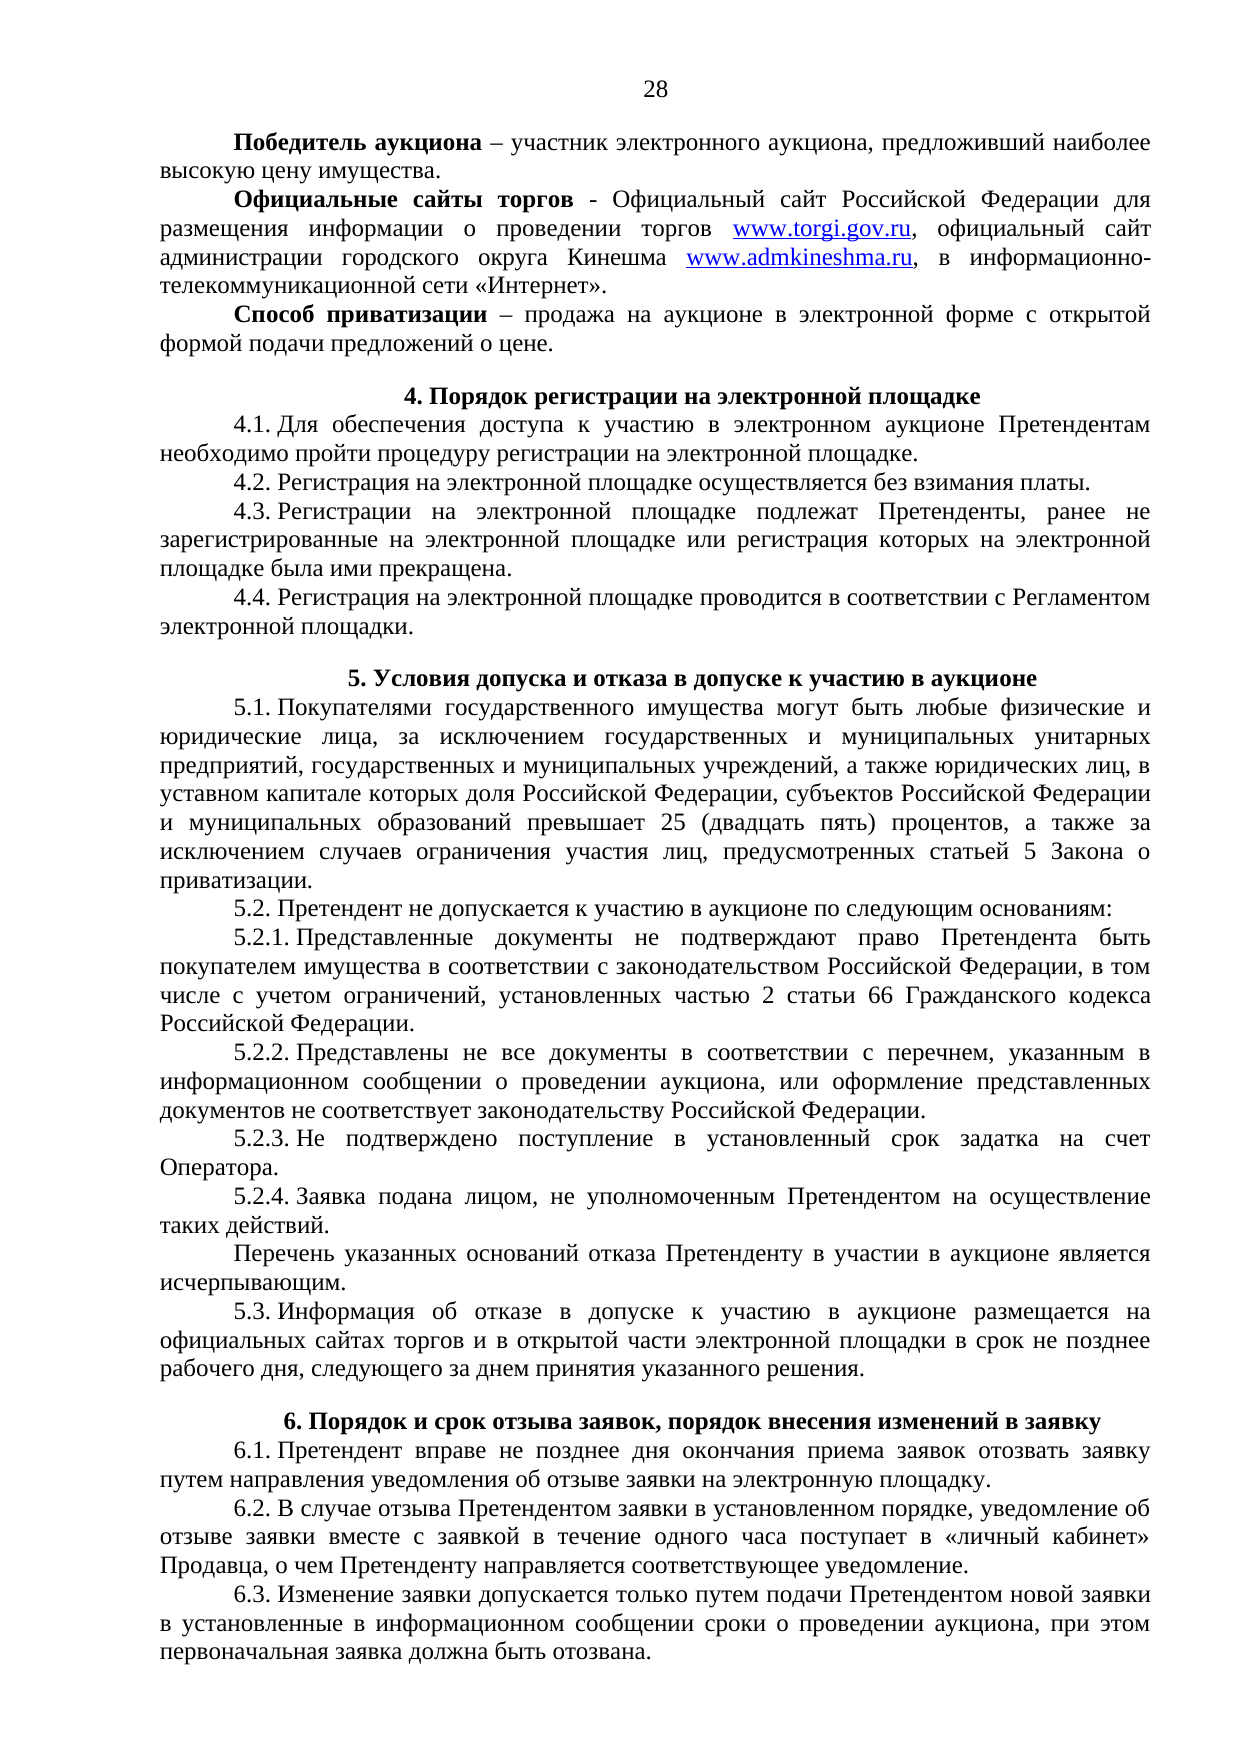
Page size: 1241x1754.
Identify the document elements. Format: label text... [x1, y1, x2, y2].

text 4.4. Регистрация на электронной площадке проводится в соответствии с Регламентом электронной площадки. [159, 582, 1152, 639]
text 5.2.3. Не подтверждено поступление в установленный срок задатка на счет Оператора. [159, 1123, 1152, 1181]
text 6.3. Изменение заявки допускается только путем подачи Претендентом новой заявки в установленные в информационном сообщении сроки о проведении аукциона, при этом первоначальная заявка должна быть отозвана. [159, 1579, 1152, 1665]
text 5.2.4. Заявка подана лицом, не уполномоченным Претендентом на осуществление таких действий. [159, 1181, 1152, 1238]
text 6. Порядок и срок отзыва заявок, порядок внесения изменений в заявку [159, 1406, 1152, 1435]
text 5.2.1. Представленные документы не подтверждают право Претендента быть покупателем имущества в соответствии с законодательством Российской Федерации, в том числе с учетом ограничений, установленных частью 2 статьи 66 Гражданского кодекса Российской Федерации. [159, 922, 1152, 1037]
text 5.3. Информация об отказе в допуске к участию в аукционе размещается на официальных сайтах торгов и в открытой части электронной площадки в срок не позднее рабочего дня, следующего за днем принятия указанного решения. [159, 1296, 1152, 1382]
text 4. Порядок регистрации на электронной площадке [159, 381, 1152, 409]
text 5.1. Покупателями государственного имущества могут быть любые физические и юридические лица, за исключением государственных и муниципальных унитарных предприятий, государственных и муниципальных учреждений, а также юридических лиц, в уставном капитале которых доля Российской Федерации, субъектов Российской Федерации и муниципальных образований превышает 25 (двадцать пять) процентов, а также за исключением случаев ограничения участия лиц, предусмотренных статьей 5 Закона о приватизации. [159, 692, 1152, 893]
text Официальные сайты торгов - Официальный сайт Российской Федерации для размещения информации о проведении торгов www.torgi.gov.ru, официальный сайт администрации городского округа Кинешма www.admkineshma.ru, в информационно-телекоммуникационной сети «Интернет». [159, 184, 1152, 299]
text 4.2. Регистрация на электронной площадке осуществляется без взимания платы. [159, 467, 1152, 496]
text 6.2. В случае отзыва Претендентом заявки в установленном порядке, уведомление об отзыве заявки вместе с заявкой в течение одного часа поступает в «личный кабинет» Продавца, о чем Претенденту направляется соответствующее уведомление. [159, 1493, 1152, 1579]
text Победитель аукциона – участник электронного аукциона, предложивший наиболее высокую цену имущества. [159, 127, 1152, 184]
text Перечень указанных оснований отказа Претенденту в участии в аукционе является исчерпывающим. [159, 1238, 1152, 1296]
text 6.1. Претендент вправе не позднее дня окончания приема заявок отозвать заявку путем направления уведомления об отзыве заявки на электронную площадку. [159, 1435, 1152, 1493]
text 5.2.2. Представлены не все документы в соответствии с перечнем, указанным в информационном сообщении о проведении аукциона, или оформление представленных документов не соответствует законодательству Российской Федерации. [159, 1037, 1152, 1123]
text 4.3. Регистрации на электронной площадке подлежат Претенденты, ранее не зарегистрированные на электронной площадке или регистрация которых на электронной площадке была ими прекращена. [159, 496, 1152, 582]
text 4.1. Для обеспечения доступа к участию в электронном аукционе Претендентам необходимо пройти процедуру регистрации на электронной площадке. [159, 409, 1152, 467]
text 5.2. Претендент не допускается к участию в аукционе по следующим основаниям: [159, 893, 1152, 922]
text Способ приватизации – продажа на аукционе в электронной форме с открытой формой подачи предложений о цене. [159, 299, 1152, 357]
text 5. Условия допуска и отказа в допуске к участию в аукционе [159, 663, 1152, 692]
